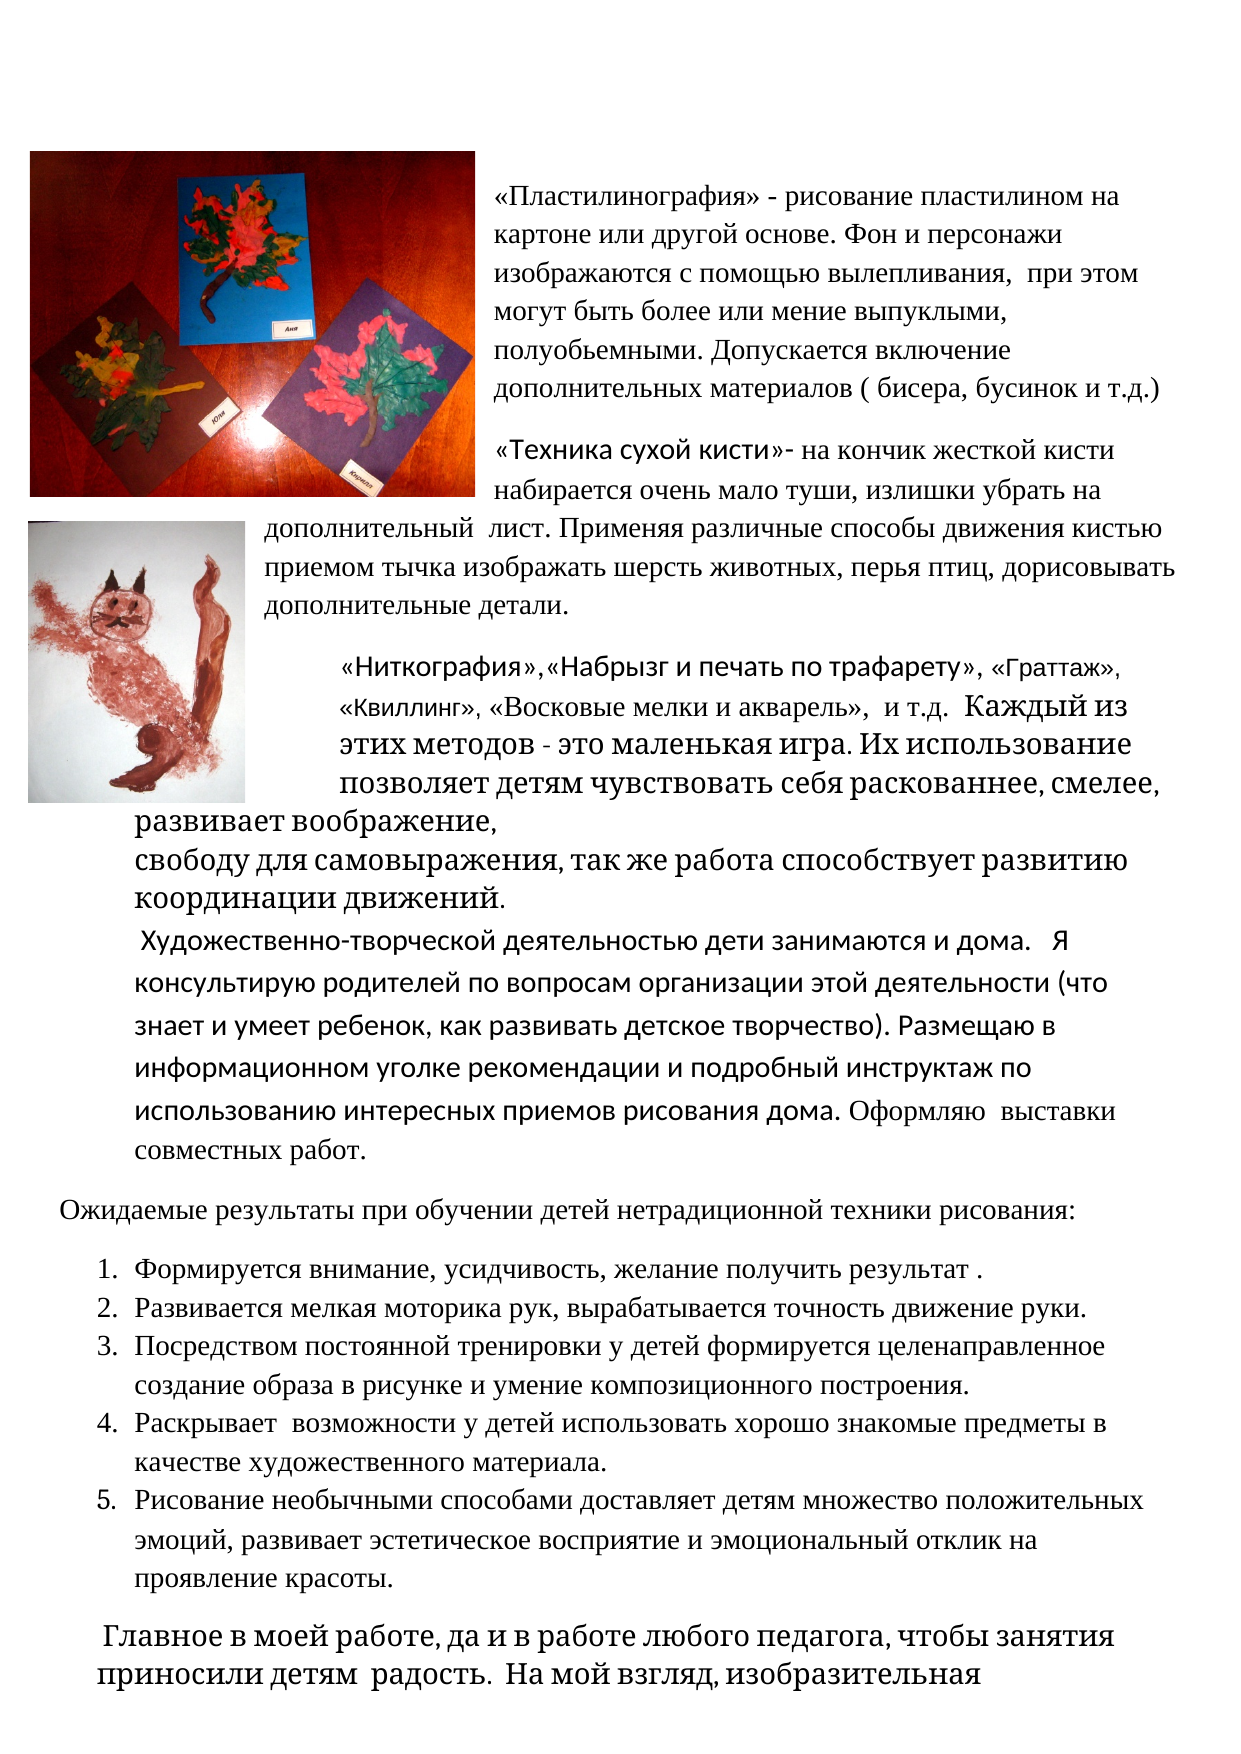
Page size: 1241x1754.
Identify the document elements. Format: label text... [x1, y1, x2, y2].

list Раскрывает возможности у детей использовать хорошо знакомые предметы в качестве художественного материала. [97, 1405, 1181, 1477]
list Формируется внимание, усидчивость, желание получить результат . [97, 1251, 1181, 1285]
picture [29, 151, 476, 495]
picture [28, 521, 246, 803]
text Ожидаемые результаты при обучении детей нетрадиционной техники рисования: [59, 1192, 1181, 1225]
list свободу для самовыражения, так же работа способствует развитию координации движений. [134, 844, 1181, 916]
text «Техника сухой кисти»- на кончик жесткой кисти набирается очень мало туши, излишки убрать на дополнительный лист. Применяя различные способы движения кистью приемом тычка изображать шерсть животных, перья птиц, дорисовывать дополнительные детали. [59, 430, 1181, 621]
text «Пластилинография» - рисование пластилином на картоне или другой основе. Фон и персонажи изображаются с помощью вылепливания, при этом могут быть более или мение выпуклыми, полуобьемными. Допускается включение дополнительных материалов ( бисера, бусинок и т.д.) [476, 178, 1181, 404]
list Развивается мелкая моторика рук, вырабатывается точность движение руки. [97, 1290, 1181, 1323]
list «Ниткография»,«Набрызг и печать по трафарету», «Граттаж», «Квиллинг», «Восковые мелки и акварель», и т.д. Каждый из этих методов - это маленькая игра. Их использование позволяет детям чувствовать себя раскованнее, смелее, развивает воображение, [134, 647, 1181, 839]
list Художественно-творческой деятельностью дети занимаются и дома. Я консультирую родителей по вопросам организации этой деятельности (что знает и умеет ребенок, как развивать детское творчество). Размещаю в информационном уголке рекомендации и подробный инструктаж по использованию интересных приемов рисования дома. Оформляю выставки совместных работ. [134, 921, 1181, 1166]
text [97, 1620, 1181, 1692]
list Рисование необычными способами доставляет детям множество положительных эмоций, развивает эстетическое восприятие и эмоциональный отклик на проявление красоты. [97, 1482, 1181, 1594]
list Посредством постоянной тренировки у детей формируется целенаправленное создание образа в рисунке и умение композиционного построения. [97, 1328, 1181, 1400]
